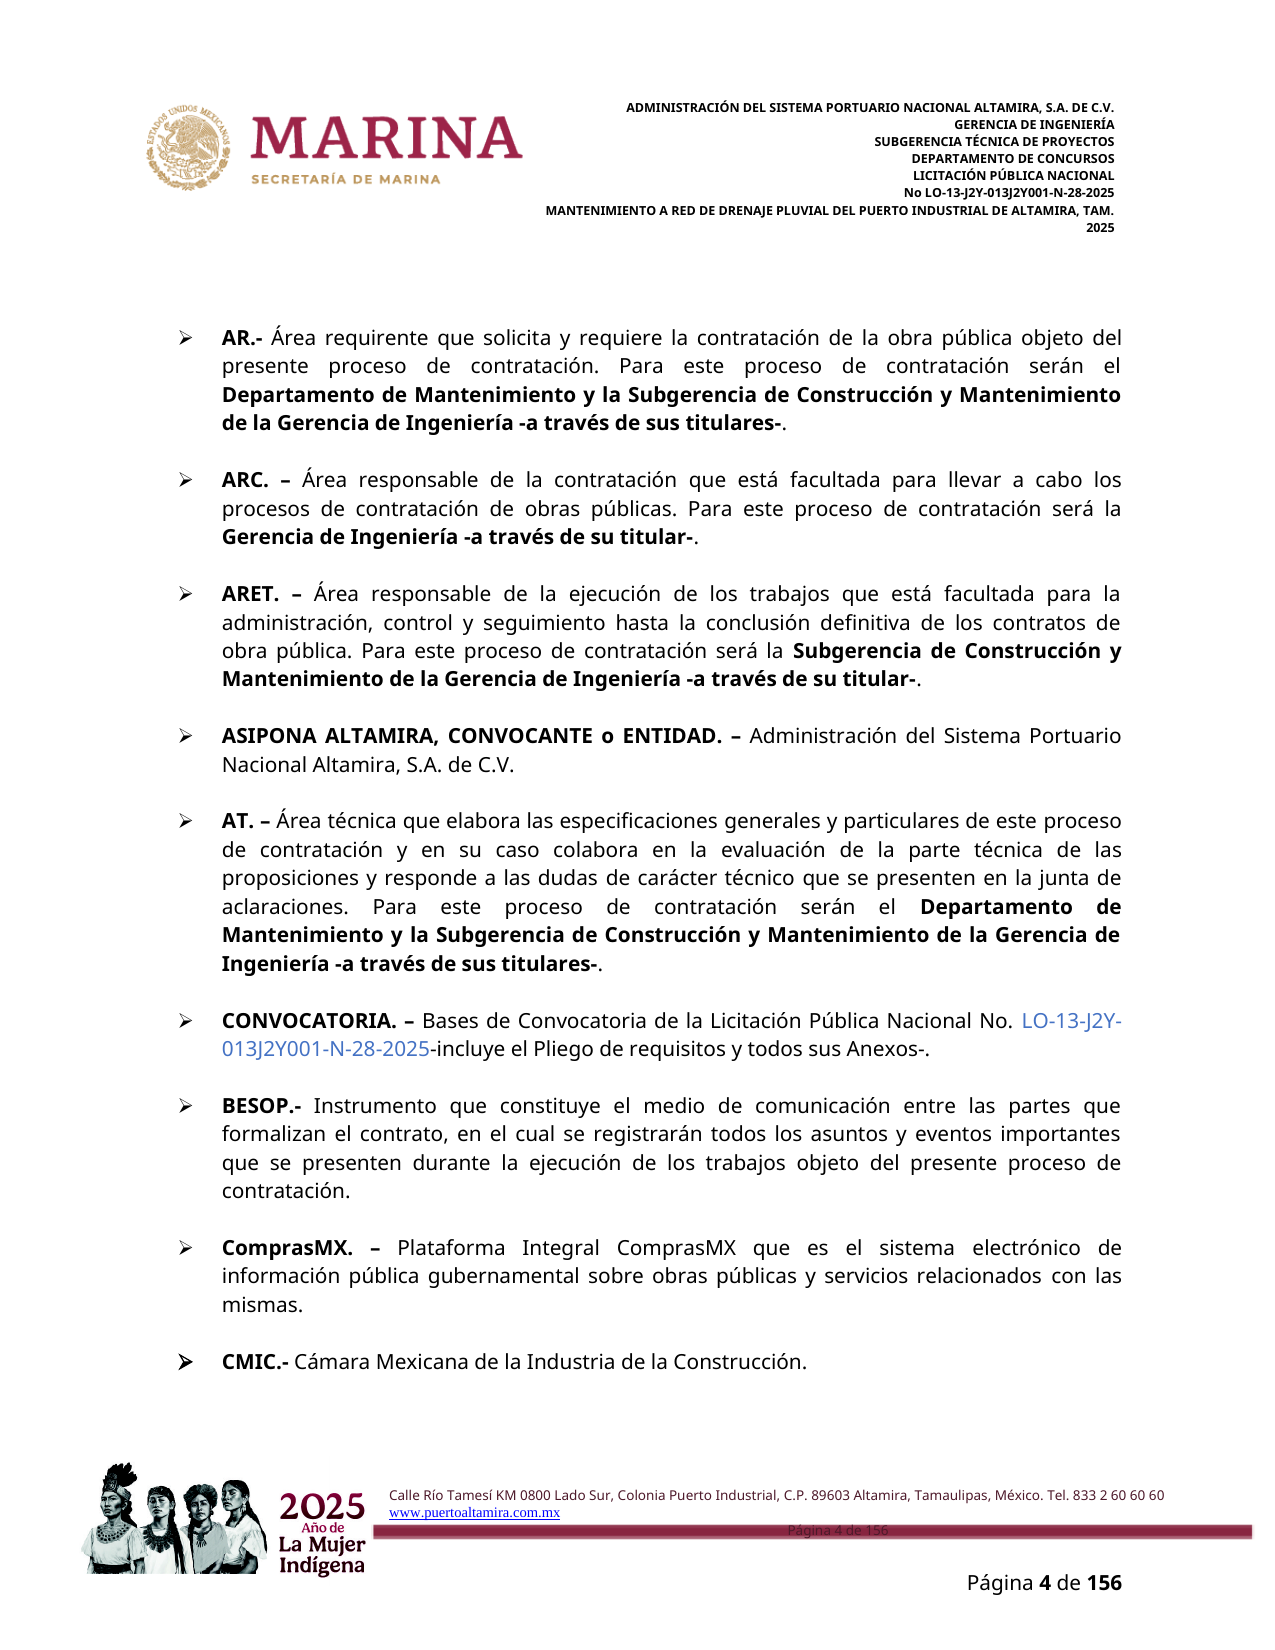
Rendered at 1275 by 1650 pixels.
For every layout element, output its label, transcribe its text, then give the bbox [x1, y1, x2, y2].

list ARC. – Área responsable de la contratación que está facultada para llevar a cabo los procesos de contratación de obras públicas. Para este proceso de contratación será la Gerencia de Ingeniería -a través de su titular-. [177, 465, 1122, 551]
picture [11, 1456, 1256, 1586]
list ASIPONA ALTAMIRA, CONVOCANTE o ENTIDAD. – Administración del Sistema Portuario Nacional Altamira, S.A. de C.V. [177, 721, 1122, 778]
picture [146, 101, 543, 191]
list AR.- Área requirente que solicita y requiere la contratación de la obra pública objeto del presente proceso de contratación. Para este proceso de contratación serán el Departamento de Mantenimiento y la Subgerencia de Construcción y Mantenimiento de la Gerencia de Ingeniería -a través de sus titulares-. [177, 323, 1122, 437]
list BESOP.- Instrumento que constituye el medio de comunicación entre las partes que formalizan el contrato, en el cual se registrarán todos los asuntos y eventos importantes que se presenten durante la ejecución de los trabajos objeto del presente proceso de contratación. [177, 1091, 1122, 1205]
list CMIC.- Cámara Mexicana de la Industria de la Construcción. [177, 1347, 1122, 1375]
list CONVOCATORIA. – Bases de Convocatoria de la Licitación Pública Nacional No. LO-13-J2Y-013J2Y001-N-28-2025-incluye el Pliego de requisitos y todos sus Anexos-. [177, 1006, 1122, 1063]
list AT. – Área técnica que elabora las especificaciones generales y particulares de este proceso de contratación y en su caso colabora en la evaluación de la parte técnica de las proposiciones y responde a las dudas de carácter técnico que se presenten en la junta de aclaraciones. Para este proceso de contratación serán el Departamento de Mantenimiento y la Subgerencia de Construcción y Mantenimiento de la Gerencia de Ingeniería -a través de sus titulares-. [177, 807, 1122, 977]
list ARET. – Área responsable de la ejecución de los trabajos que está facultada para la administración, control y seguimiento hasta la conclusión definitiva de los contratos de obra pública. Para este proceso de contratación será la Subgerencia de Construcción y Mantenimiento de la Gerencia de Ingeniería -a través de su titular-. [177, 579, 1122, 693]
list ComprasMX. – Plataforma Integral ComprasMX que es el sistema electrónico de información pública gubernamental sobre obras públicas y servicios relacionados con las mismas. [177, 1233, 1122, 1318]
